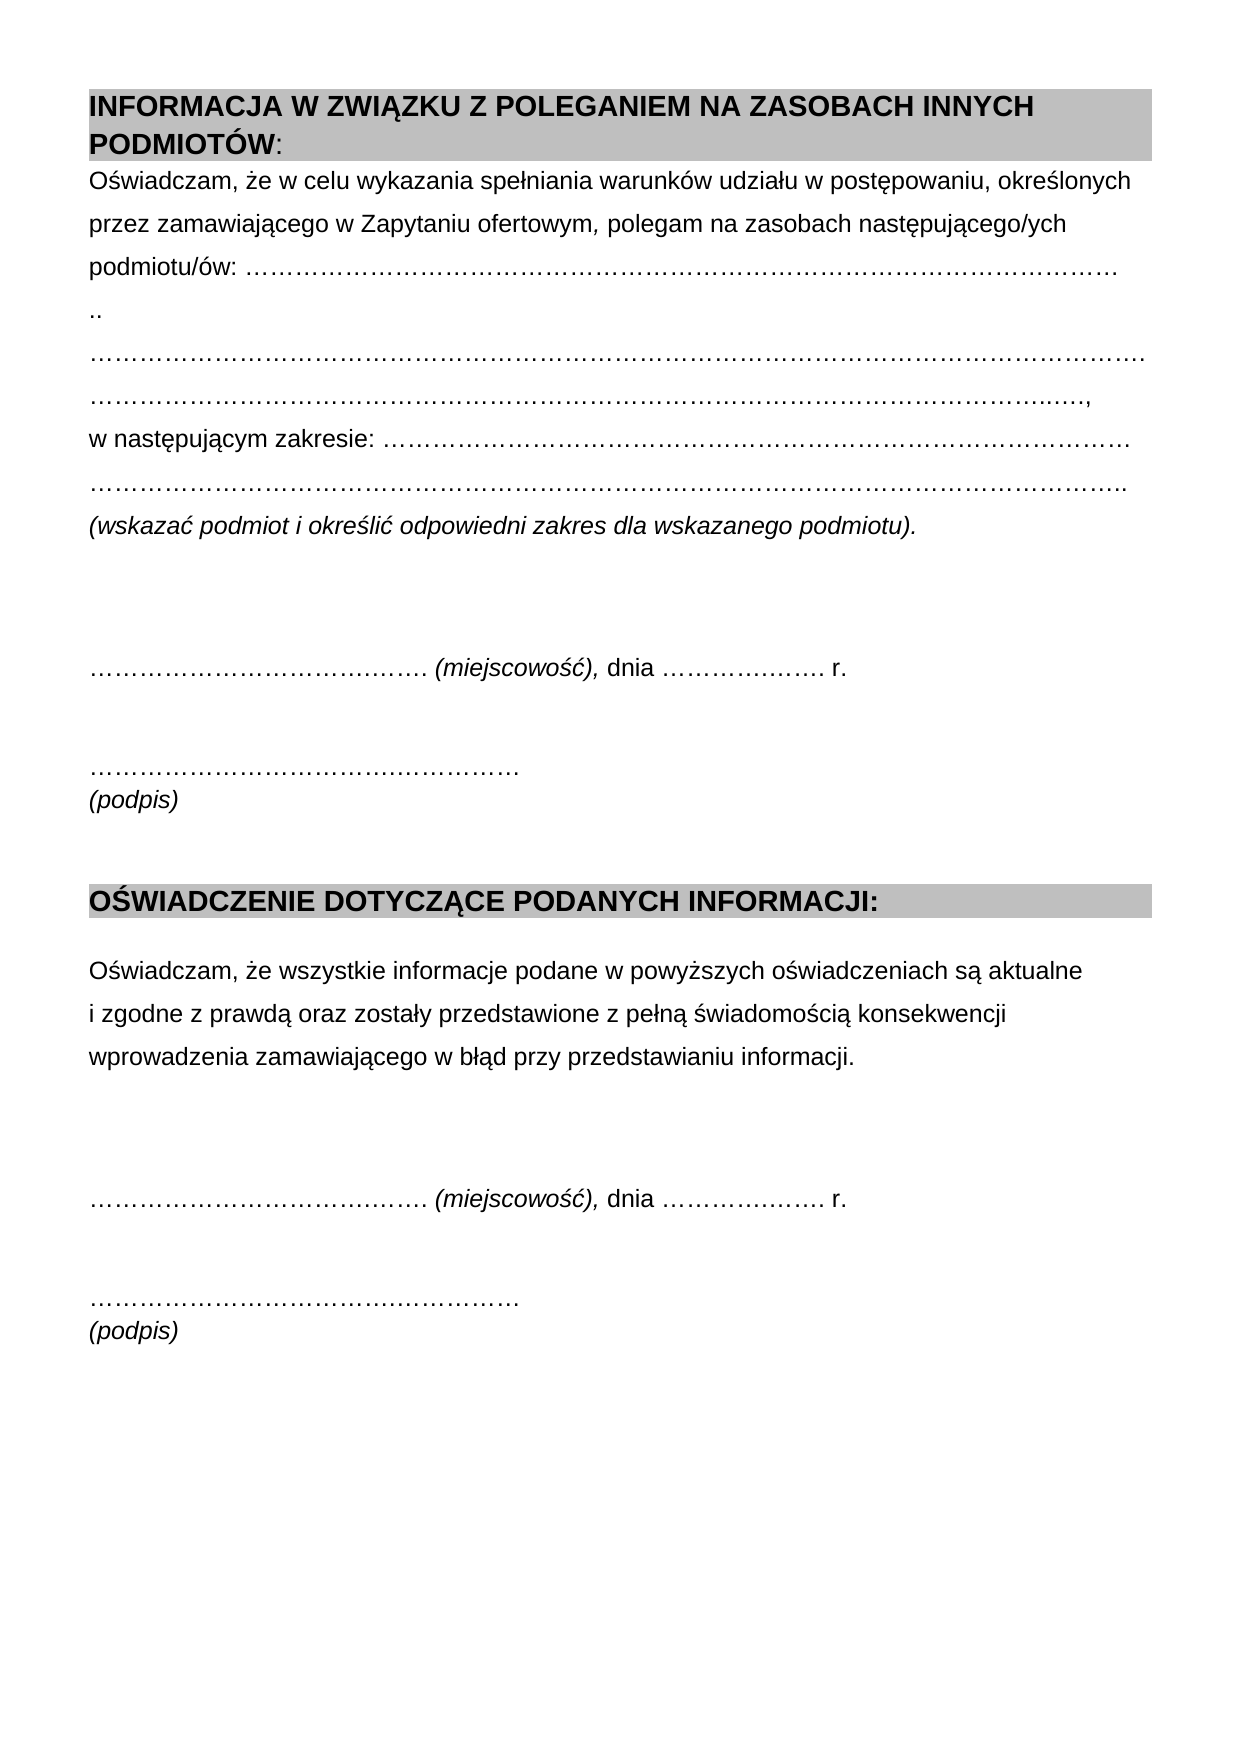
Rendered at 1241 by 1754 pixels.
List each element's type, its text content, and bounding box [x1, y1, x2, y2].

text Oświadczam, że wszystkie informacje podane w powyższych oświadczeniach są aktualne i zgodne z prawdą oraz zostały przedstawione z pełną świadomością konsekwencji wprowadzenia zamawiającego w błąd przy przedstawianiu informacji. [89, 956, 1152, 1071]
text …………………………….……. (miejscowość), dnia ………….……. r. [89, 653, 1152, 682]
text w następującym zakresie: ……………………………………………………………………………… [89, 424, 1152, 453]
text (podpis) [89, 785, 1152, 814]
text OŚWIADCZENIE DOTYCZĄCE PODANYCH INFORMACJI: [89, 884, 1152, 918]
text Oświadczam, że w celu wykazania spełniania warunków udziału w postępowaniu, określonych przez zamawiającego w Zapytaniu ofertowym, polegam na zasobach następującego/ych podmiotu/ów: …………………………………………………………………………………………… [89, 166, 1152, 281]
text …………………………….……. (miejscowość), dnia ………….……. r. [89, 1184, 1152, 1213]
text ..……………………………………………………………………………………………………………….……………………………………………………………………………………………………..…., [89, 295, 1152, 410]
text ……………………………….…………… [89, 1283, 1152, 1312]
text ……………………………….…………… [89, 752, 1152, 781]
text …………………………………………………………………………………………………………….. (wskazać podmiot i określić odpowiedni zakres dla wskazanego podmiotu). [89, 468, 1152, 539]
text INFORMACJA W ZWIĄZKU Z POLEGANIEM NA ZASOBACH INNYCH PODMIOTÓW: [89, 89, 1152, 161]
text (podpis) [89, 1316, 1152, 1345]
